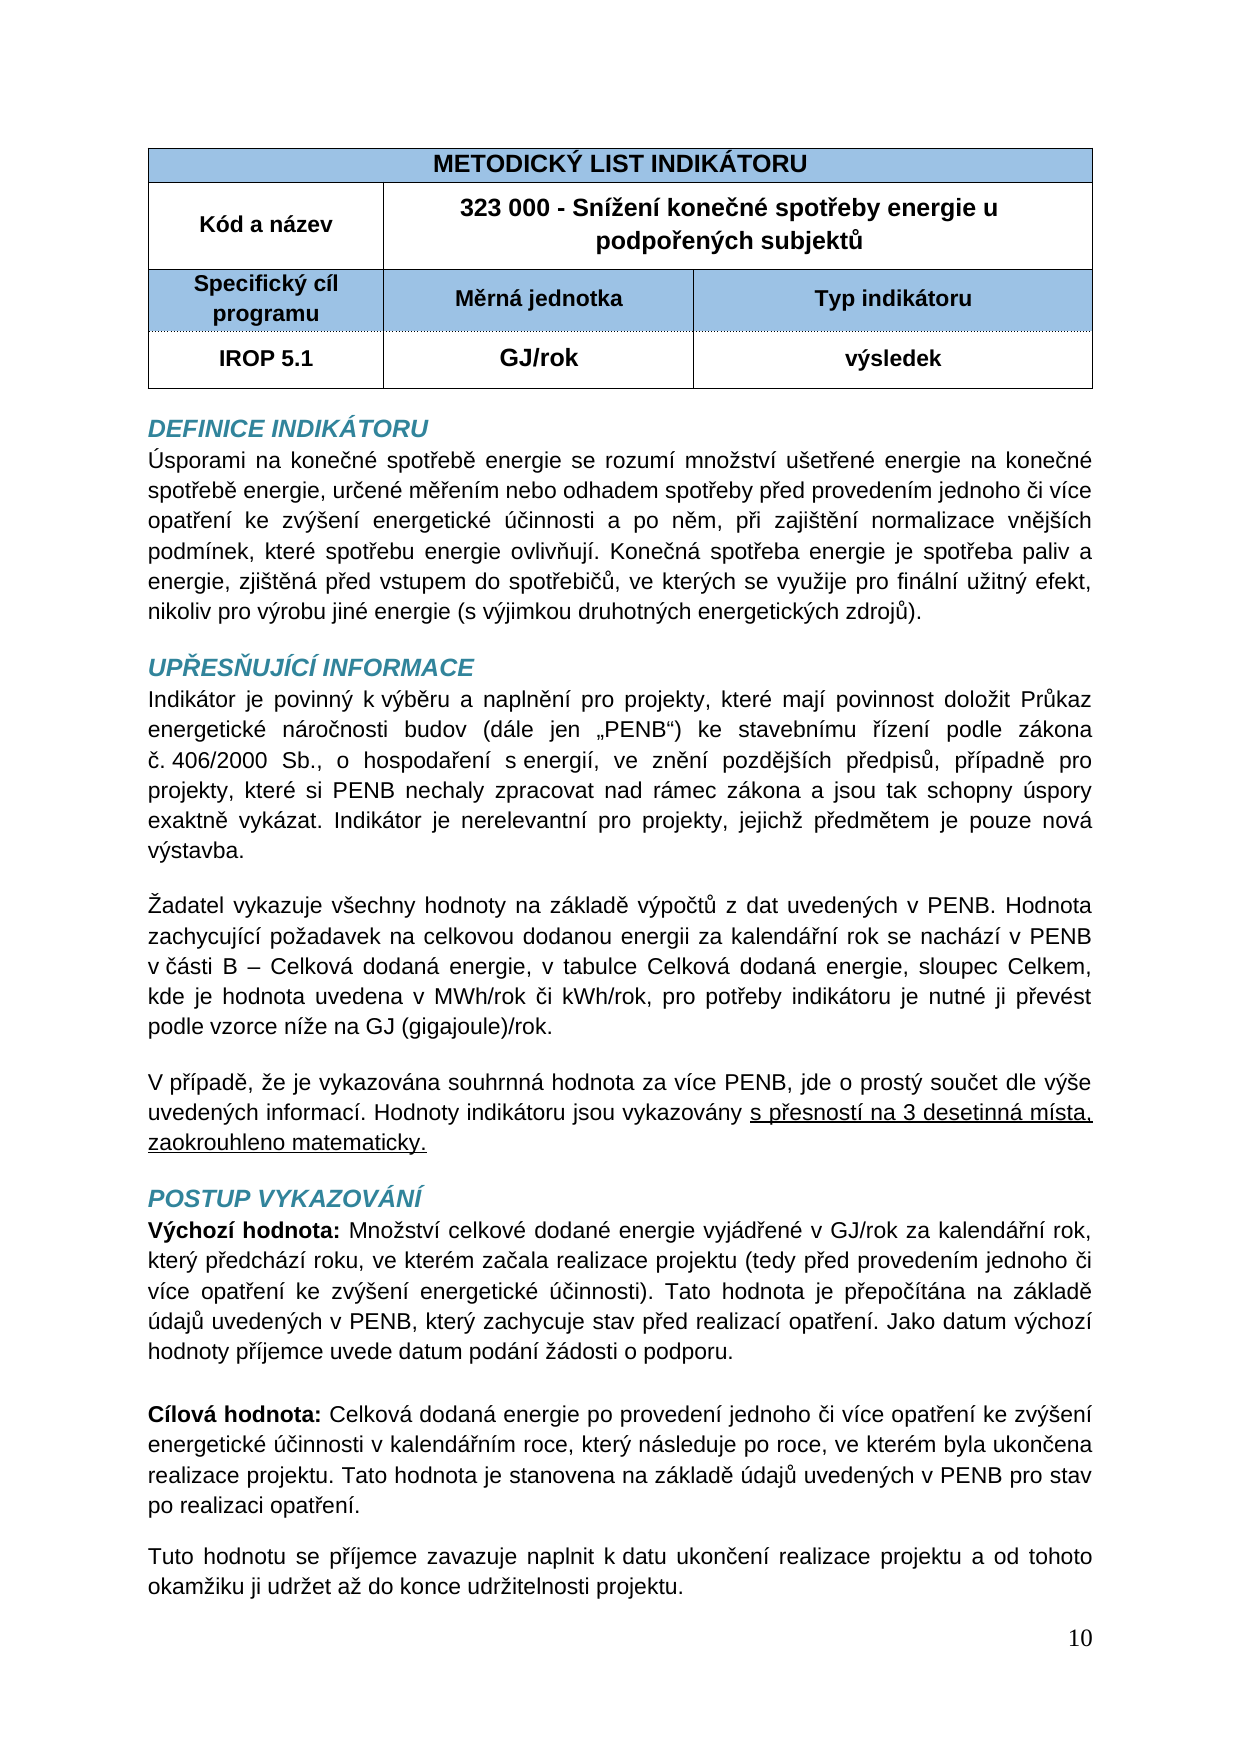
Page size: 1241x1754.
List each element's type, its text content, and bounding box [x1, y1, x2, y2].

table_cell Specifický cíl programu [149, 270, 383, 331]
text Úsporami na konečné spotřebě energie se rozumí množství ušetřené energie na konečné spotřebě energie, určené měřením nebo odhadem spotřeby před provedením jednoho či více opatření ke zvýšení energetické účinnosti a po něm, při zajištění normalizace vnějších podmínek, které spotřebu energie ovlivňují. Konečná spotřeba energie je spotřeba paliv a energie, zjištěná před vstupem do spotřebičů, ve kterých se využije pro finální užitný efekt, nikoliv pro výrobu jiné energie (s výjimkou druhotných energetických zdrojů). [148, 447, 1093, 624]
table_cell IROP 5.1 [149, 331, 383, 388]
table_cell 323 000 - Snížení konečné spotřeby energie u podpořených subjektů [384, 183, 1092, 269]
table_cell Kód a název [149, 183, 383, 269]
text Indikátor je povinný k výběru a naplnění pro projekty, které mají povinnost doložit Průkaz energetické náročnosti budov (dále jen „PENB“) ke stavebnímu řízení podle zákona č. 406/2000 Sb., o hospodaření s energií, ve znění pozdějších předpisů, případně pro projekty, které si PENB nechaly zpracovat nad rámec zákona a jsou tak schopny úspory exaktně vykázat. Indikátor je nerelevantní pro projekty, jejichž předmětem je pouze nová výstavba. [148, 686, 1093, 864]
text Výchozí hodnota: Množství celkové dodané energie vyjádřené v GJ/rok za kalendářní rok, který předchází roku, ve kterém začala realizace projektu (tedy před provedením jednoho či více opatření ke zvýšení energetické účinnosti). Tato hodnota je přepočítána na základě údajů uvedených v PENB, který zachycuje stav před realizací opatření. Jako datum výchozí hodnoty příjemce uvede datum podání žádosti o podporu. [148, 1217, 1093, 1364]
table_cell Měrná jednotka [384, 270, 693, 331]
text Tuto hodnotu se příjemce zavazuje naplnit k datu ukončení realizace projektu a od tohoto okamžiku ji udržet až do konce udržitelnosti projektu. [148, 1543, 1093, 1599]
text Upřesňující informace [148, 653, 1093, 682]
table_header METODICKÝ LIST INDIKÁTORU [149, 149, 1092, 182]
text V případě, že je vykazována souhrnná hodnota za více PENB, jde o prostý součet dle výše uvedených informací. Hodnoty indikátoru jsou vykazovány s přesností na 3 desetinná místa, zaokrouhleno matematicky. [148, 1068, 1093, 1155]
table_cell výsledek [694, 331, 1092, 388]
text Definice indikátoru [148, 414, 1093, 443]
text Cílová hodnota: Celková dodaná energie po provedení jednoho či více opatření ke zvýšení energetické účinnosti v kalendářním roce, který následuje po roce, ve kterém byla ukončena realizace projektu. Tato hodnota je stanovena na základě údajů uvedených v PENB pro stav po realizaci opatření. [148, 1401, 1093, 1518]
table_cell Typ indikátoru [694, 270, 1092, 331]
text Žadatel vykazuje všechny hodnoty na základě výpočtů z dat uvedených v PENB. Hodnota zachycující požadavek na celkovou dodanou energii za kalendářní rok se nachází v PENB v části B – Celková dodaná energie, v tabulce Celková dodaná energie, sloupec Celkem, kde je hodnota uvedena v MWh/rok či kWh/rok, pro potřeby indikátoru je nutné ji převést podle vzorce níže na GJ (gigajoule)/rok. [148, 892, 1093, 1040]
text postup vykazování [148, 1184, 1093, 1213]
table_cell GJ/rok [384, 331, 693, 388]
